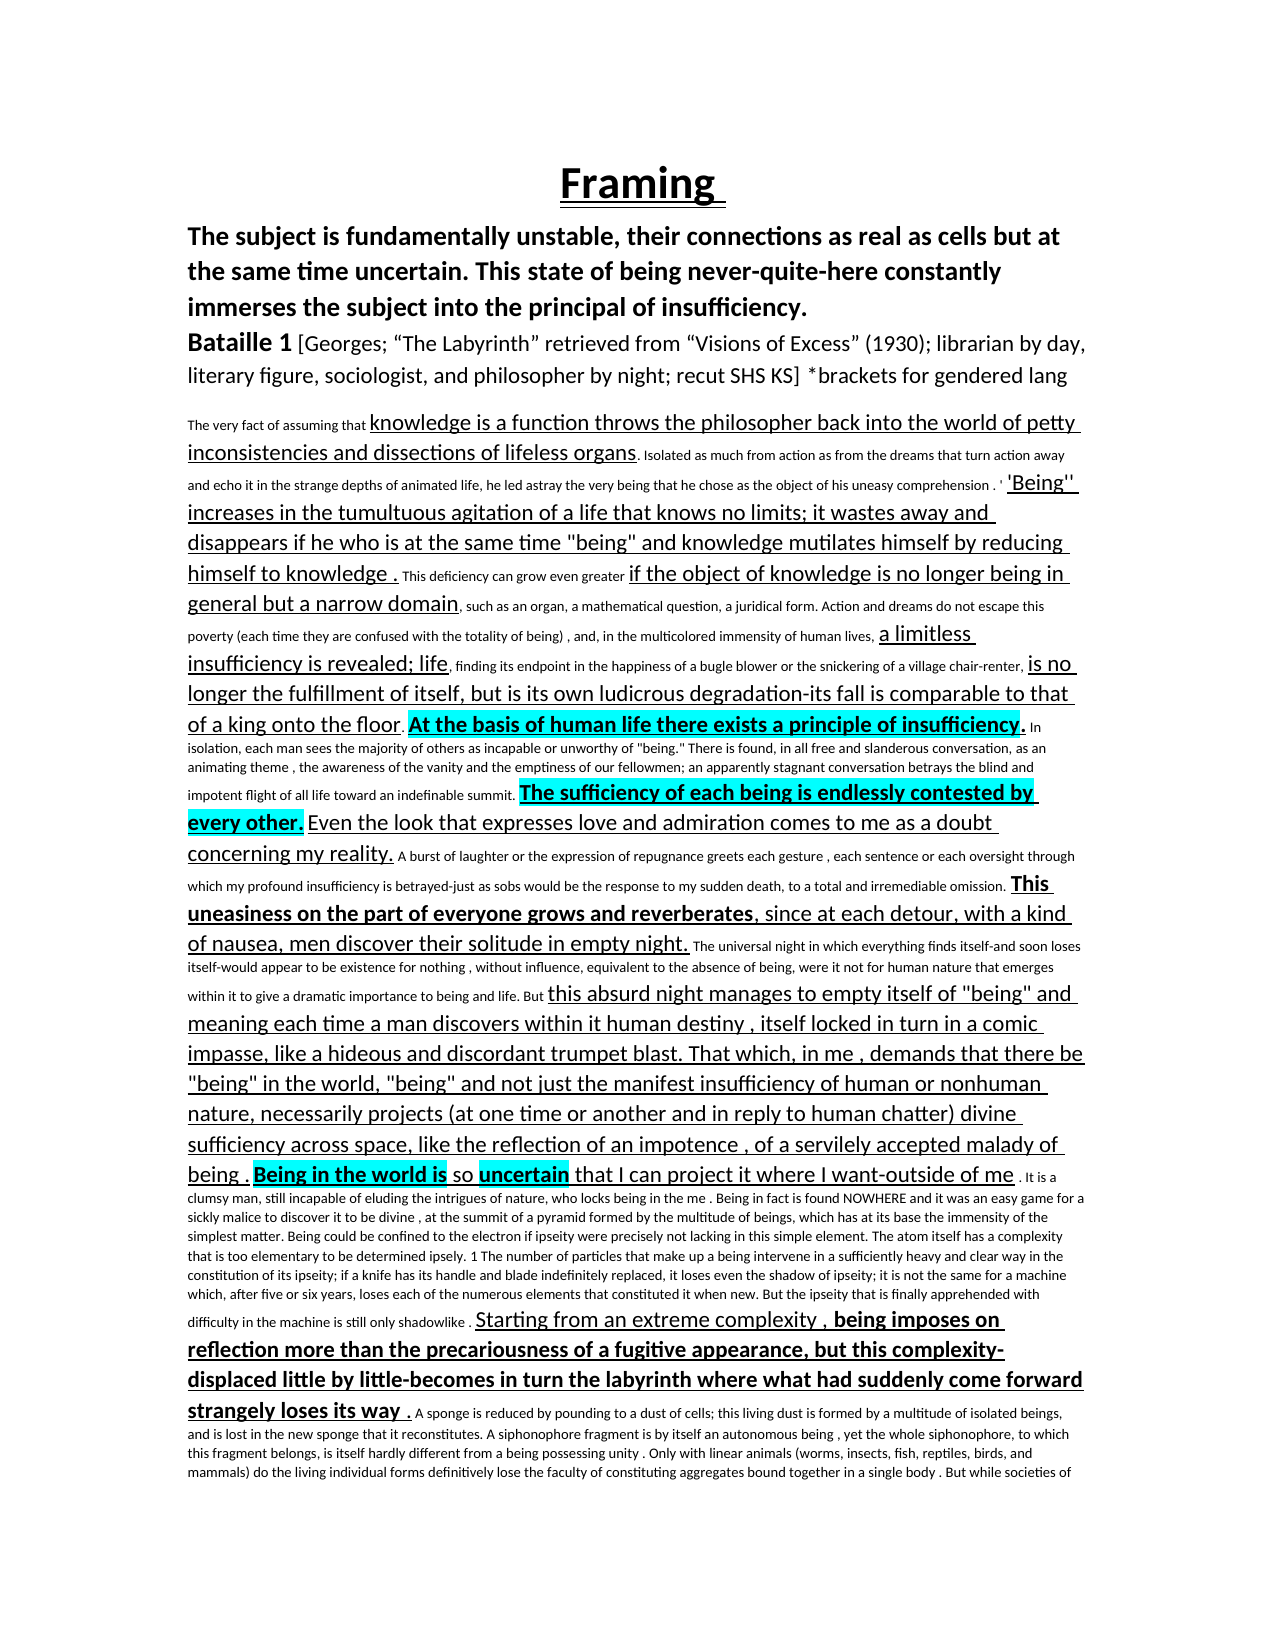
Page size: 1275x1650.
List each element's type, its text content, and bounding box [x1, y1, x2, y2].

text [187, 408, 1087, 1481]
text Bataille 1 [Georges; “The Labyrinth” retrieved from “Visions of Excess” (1930); librarian by day, literary figure, sociologist, and philosopher by night; recut SHS KS] *brackets for gendered lang [187, 326, 1087, 389]
subtitle The subject is fundamentally unstable, their connections as real as cells but at the same time uncertain. This state of being never-quite-here constantly immerses the subject into the principal of insufficiency. [187, 219, 1087, 323]
subtitle Framing [187, 154, 1087, 210]
